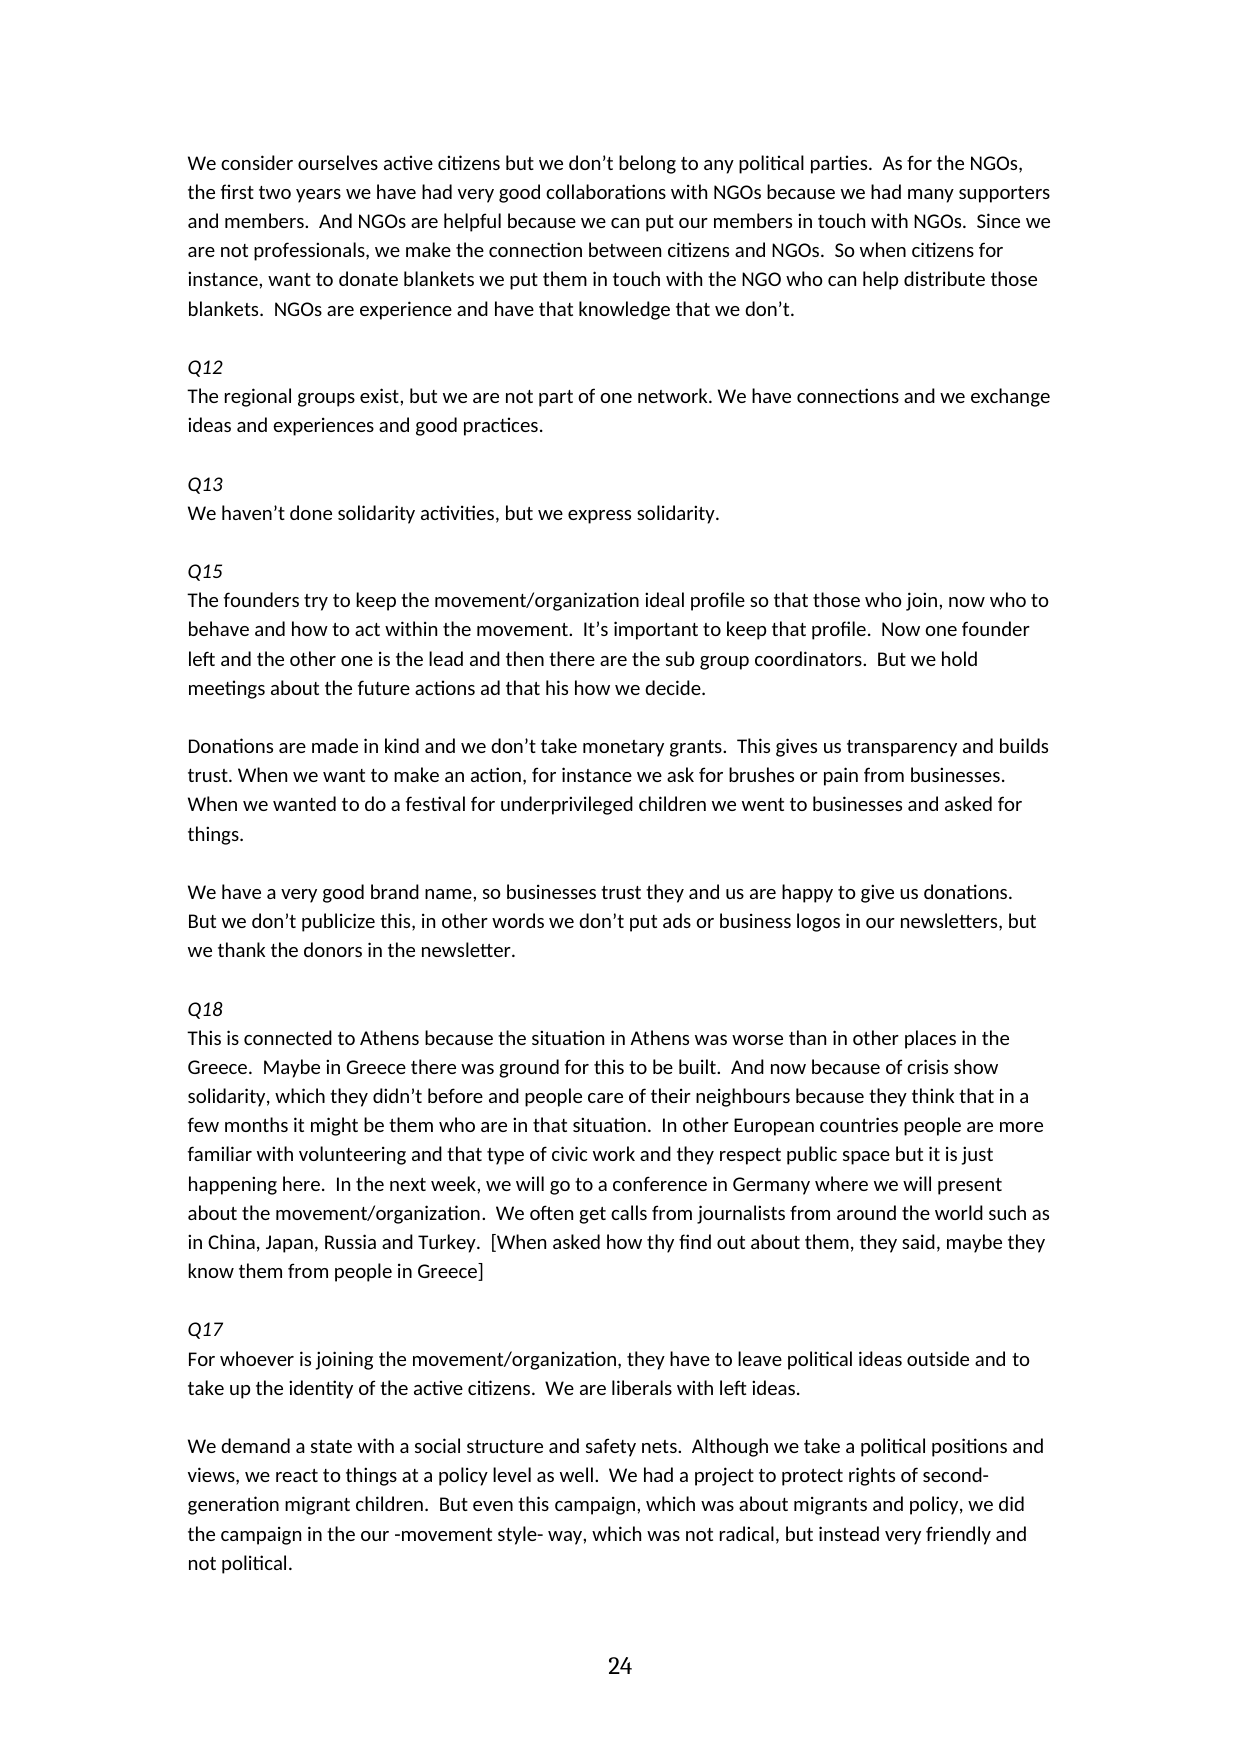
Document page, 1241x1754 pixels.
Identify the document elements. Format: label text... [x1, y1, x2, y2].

text The regional groups exist, but we are not part of one network. We have connections and we exchange ideas and experiences and good practices. [187, 383, 1053, 438]
text The founders try to keep the movement/organization ideal profile so that those who join, now who to behave and how to act within the movement. It’s important to keep that profile. Now one founder left and the other one is the lead and then there are the sub group coordinators. But we hold meetings about the future actions ad that his how we decide. [187, 587, 1053, 700]
text We haven’t done solidarity activities, but we express solidarity. [187, 500, 1053, 525]
text Q12 [187, 354, 1053, 379]
text We have a very good brand name, so businesses trust they and us are happy to give us donations. But we don’t publicize this, in other words we don’t put ads or business logos in our newsletters, but we thank the donors in the newsletter. [187, 879, 1053, 963]
text Q17 [187, 1317, 1053, 1342]
text We demand a state with a social structure and safety nets. Although we take a political positions and views, we react to things at a policy level as well. We had a project to protect rights of second-generation migrant children. But even this campaign, which was about migrants and policy, we did the campaign in the our -movement style- way, which was not radical, but instead very friendly and not political. [187, 1433, 1053, 1575]
text This is connected to Athens because the situation in Athens was worse than in other places in the Greece. Maybe in Greece there was ground for this to be built. And now because of crisis show solidarity, which they didn’t before and people care of their neighbours because they think that in a few months it might be them who are in that situation. In other European countries people are more familiar with volunteering and that type of civic work and they respect public space but it is just happening here. In the next week, we will go to a conference in Germany where we will present about the movement/organization. We often get calls from journalists from around the world such as in China, Japan, Russia and Turkey. [When asked how thy find out about them, they said, maybe they know them from people in Greece] [187, 1025, 1053, 1284]
text Q13 [187, 471, 1053, 496]
text For whoever is joining the movement/organization, they have to leave political ideas outside and to take up the identity of the active citizens. We are liberals with left ideas. [187, 1346, 1053, 1400]
text Donations are made in kind and we don’t take monetary grants. This gives us transparency and builds trust. When we want to make an action, for instance we ask for brushes or pain from businesses. When we wanted to do a festival for underprivileged children we went to businesses and asked for things. [187, 733, 1053, 846]
text We consider ourselves active citizens but we don’t belong to any political parties. As for the NGOs, the first two years we have had very good collaborations with NGOs because we had many supporters and members. And NGOs are helpful because we can put our members in touch with NGOs. Since we are not professionals, we make the connection between citizens and NGOs. So when citizens for instance, want to donate blankets we put them in touch with the NGO who can help distribute those blankets. NGOs are experience and have that knowledge that we don’t. [187, 150, 1053, 321]
text Q15 [187, 558, 1053, 584]
text Q18 [187, 996, 1053, 1021]
